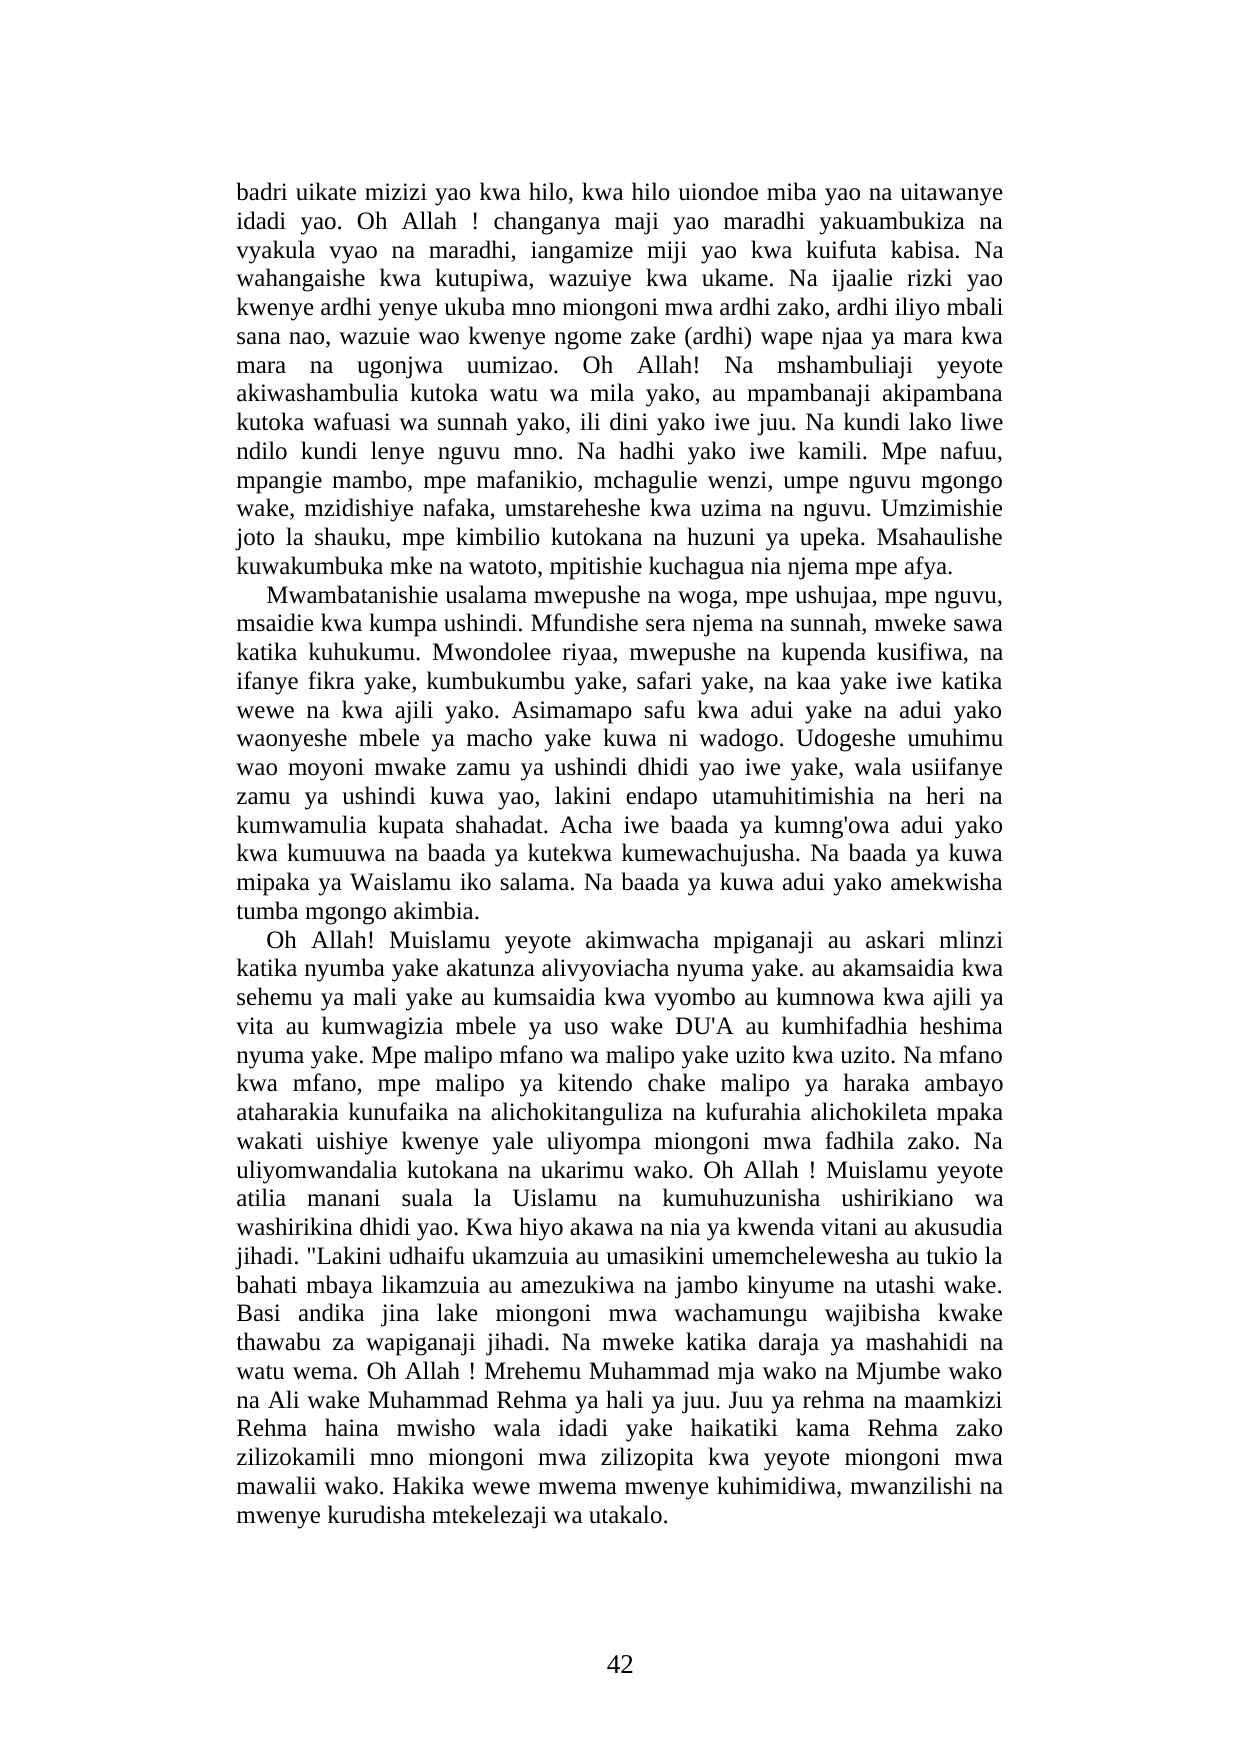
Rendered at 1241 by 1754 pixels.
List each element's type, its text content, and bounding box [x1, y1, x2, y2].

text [236, 177, 1004, 580]
text Oh Allah! Muislamu yeyote akimwacha mpiganaji au askari mlinzi katika nyumba yake akatunza alivyoviacha nyuma yake. au akamsaidia kwa sehemu ya mali yake au kumsaidia kwa vyombo au kumnowa kwa ajili ya vita au kumwagizia mbele ya uso wake DU'A au kumhifadhia heshima nyuma yake. Mpe malipo mfano wa malipo yake uzito kwa uzito. Na mfano kwa mfano, mpe malipo ya kitendo chake malipo ya haraka ambayo ataharakia kunufaika na alichokitanguliza na kufurahia alichokileta mpaka wakati uishiye kwenye yale uliyompa miongoni mwa fadhila zako. Na uliyomwandalia kutokana na ukarimu wako. Oh Allah ! Muislamu yeyote atilia manani suala la Uislamu na kumuhuzunisha ushirikiano wa washirikina dhidi yao. Kwa hiyo akawa na nia ya kwenda vitani au akusudia jihadi. "Lakini udhaifu ukamzuia au umasikini umemchelewesha au tukio la bahati mbaya likamzuia au amezukiwa na jambo kinyume na utashi wake. Basi andika jina lake miongoni mwa wachamungu wajibisha kwake thawabu za wapiganaji jihadi. Na mweke katika daraja ya mashahidi na watu wema. Oh Allah ! Mrehemu Muhammad mja wako na Mjumbe wako na Ali wake Muhammad Rehma ya hali ya juu. Juu ya rehma na maamkizi Rehma haina mwisho wala idadi yake haikatiki kama Rehma zako zilizokamili mno miongoni mwa zilizopita kwa yeyote miongoni mwa mawalii wako. Hakika wewe mwema mwenye kuhimidiwa, mwanzilishi na mwenye kurudisha mtekelezaji wa utakalo. [236, 925, 1004, 1528]
text Mwambatanishie usalama mwepushe na woga, mpe ushujaa, mpe nguvu, msaidie kwa kumpa ushindi. Mfundishe sera njema na sunnah, mweke sawa katika kuhukumu. Mwondolee riyaa, mwepushe na kupenda kusifiwa, na ifanye fikra yake, kumbukumbu yake, safari yake, na kaa yake iwe katika wewe na kwa ajili yako. Asimamapo safu kwa adui yake na adui yako waonyeshe mbele ya macho yake kuwa ni wadogo. Udogeshe umuhimu wao moyoni mwake zamu ya ushindi dhidi yao iwe yake, wala usiifanye zamu ya ushindi kuwa yao, lakini endapo utamuhitimishia na heri na kumwamulia kupata shahadat. Acha iwe baada ya kumng'owa adui yako kwa kumuuwa na baada ya kutekwa kumewachujusha. Na baada ya kuwa mipaka ya Waislamu iko salama. Na baada ya kuwa adui yako amekwisha tumba mgongo akimbia. [236, 580, 1004, 925]
